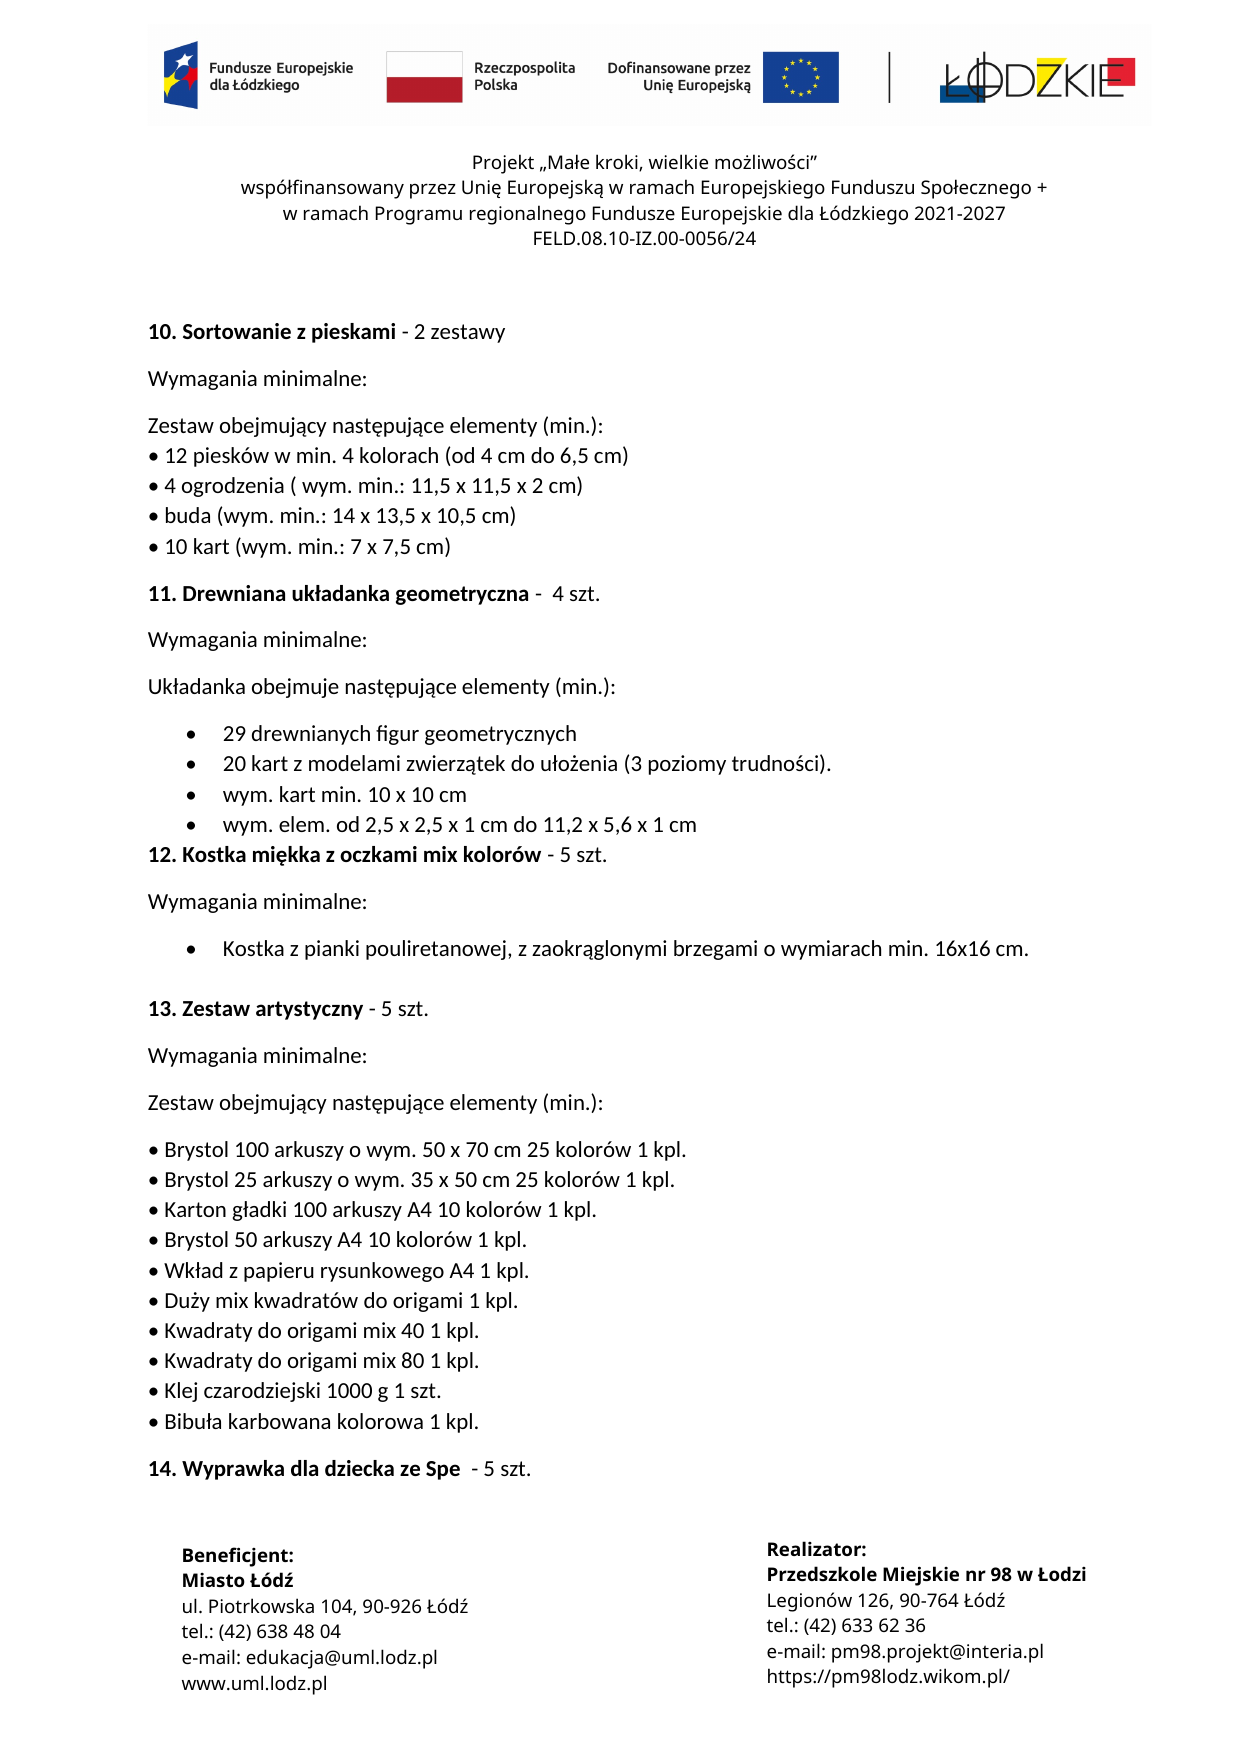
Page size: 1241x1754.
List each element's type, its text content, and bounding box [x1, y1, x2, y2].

list wym. kart min. 10 x 10 cm [185, 780, 1152, 808]
text Układanka obejmuje następujące elementy (min.): [148, 672, 1152, 701]
list Kostka z pianki pouliretanowej, z zaokrąglonymi brzegami o wymiarach min. 16x16 cm. [185, 934, 1152, 962]
text 11. Drewniana układanka geometryczna - 4 szt. [148, 579, 1152, 607]
text Wymagania minimalne: [148, 1041, 1152, 1069]
text 14. Wyprawka dla dziecka ze Spe - 5 szt. [148, 1454, 1152, 1482]
text Zestaw obejmujący następujące elementy (min.): • 12 piesków w min. 4 kolorach (od 4 cm do 6,5 cm) • 4 ogrodzenia ( wym. min.: 11,5 x 11,5 x 2 cm) • buda (wym. min.: 14 x 13,5 x 10,5 cm) • 10 kart (wym. min.: 7 x 7,5 cm) [148, 411, 1152, 560]
text Wymagania minimalne: [148, 364, 1152, 392]
text Zestaw obejmujący następujące elementy (min.): [148, 1088, 1152, 1116]
list wym. elem. od 2,5 x 2,5 x 1 cm do 11,2 x 5,6 x 1 cm [185, 810, 1152, 838]
text Wymagania minimalne: [148, 626, 1152, 654]
text 12. Kostka miękka z oczkami mix kolorów - 5 szt. [148, 840, 1152, 868]
picture [147, 24, 1152, 126]
text 13. Zestaw artystyczny - 5 szt. [148, 994, 1152, 1022]
list 29 drewnianych figur geometrycznych [185, 719, 1152, 747]
text 10. Sortowanie z pieskami - 2 zestawy [148, 317, 1152, 345]
text Wymagania minimalne: [148, 887, 1152, 915]
list 20 kart z modelami zwierzątek do ułożenia (3 poziomy trudności). [185, 749, 1152, 778]
text • Brystol 100 arkuszy o wym. 50 x 70 cm 25 kolorów 1 kpl. • Brystol 25 arkuszy o wym. 35 x 50 cm 25 kolorów 1 kpl. • Karton gładki 100 arkuszy A4 10 kolorów 1 kpl. • Brystol 50 arkuszy A4 10 kolorów 1 kpl. • Wkład z papieru rysunkowego A4 1 kpl. • Duży mix kwadratów do origami 1 kpl. • Kwadraty do origami mix 40 1 kpl. • Kwadraty do origami mix 80 1 kpl. • Klej czarodziejski 1000 g 1 szt. • Bibuła karbowana kolorowa 1 kpl. [148, 1135, 1152, 1435]
